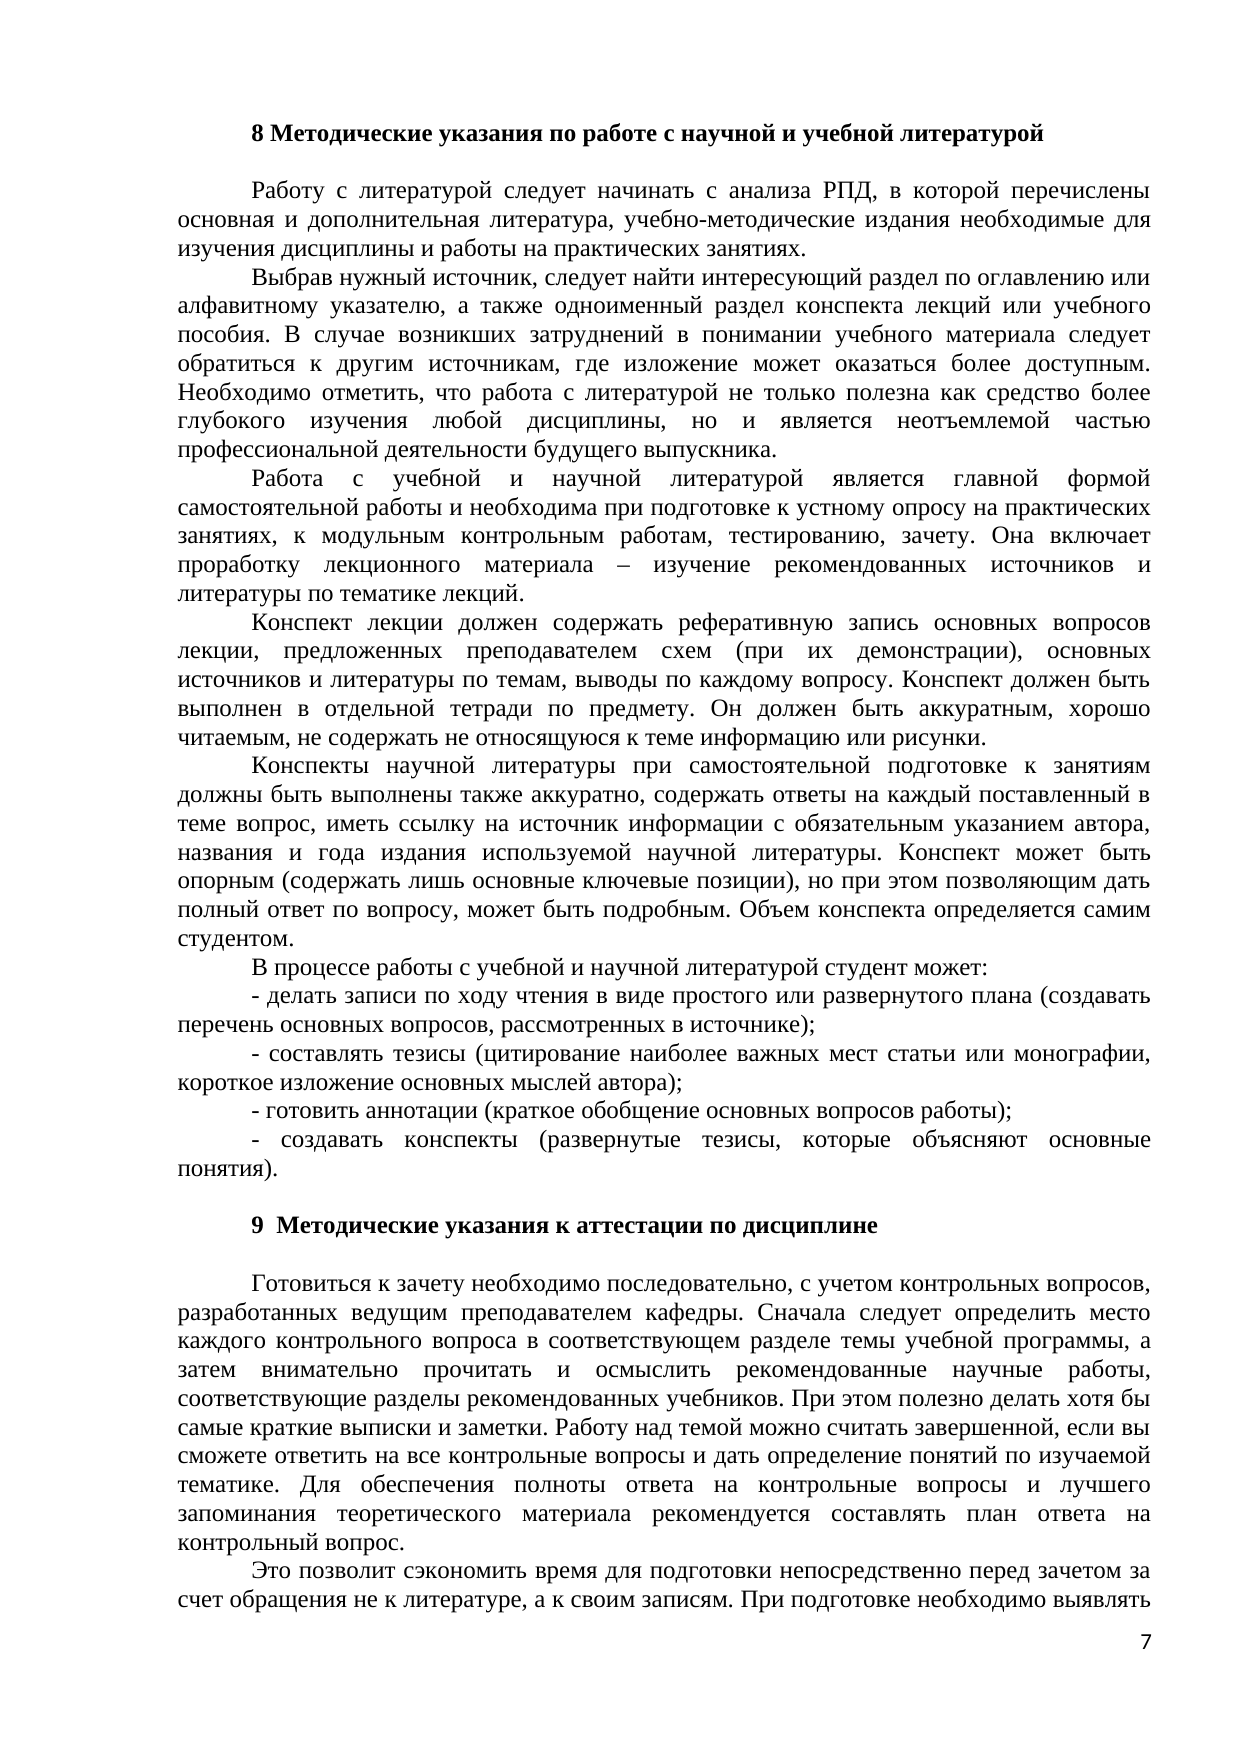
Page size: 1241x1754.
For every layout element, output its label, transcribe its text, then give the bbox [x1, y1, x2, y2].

text Конспекты научной литературы при самостоятельной подготовке к занятиям должны быть выполнены также аккуратно, содержать ответы на каждый поставленный в теме вопрос, иметь ссылку на источник информации с обязательным указанием автора, названия и года издания используемой научной литературы. Конспект может быть опорным (содержать лишь основные ключевые позиции), но при этом позволяющим дать полный ответ по вопросу, может быть подробным. Объем конспекта определяется самим студентом. [177, 751, 1152, 952]
text В процессе работы с учебной и научной литературой студент может: [177, 952, 1152, 981]
text - делать записи по ходу чтения в виде простого или развернутого плана (создавать перечень основных вопросов, рассмотренных в источнике); [177, 981, 1152, 1038]
text - готовить аннотации (краткое обобщение основных вопросов работы); [177, 1096, 1152, 1124]
text 9 Методические указания к аттестации по дисциплине [177, 1211, 1152, 1239]
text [177, 1556, 1152, 1613]
text - составлять тезисы (цитирование наиболее важных мест статьи или монографии, короткое изложение основных мыслей автора); [177, 1038, 1152, 1096]
text Готовиться к зачету необходимо последовательно, с учетом контрольных вопросов, разработанных ведущим преподавателем кафедры. Сначала следует определить место каждого контрольного вопроса в соответствующем разделе темы учебной программы, а затем внимательно прочитать и осмыслить рекомендованные научные работы, соответствующие разделы рекомендованных учебников. При этом полезно делать хотя бы самые краткие выписки и заметки. Работу над темой можно считать завершенной, если вы сможете ответить на все контрольные вопросы и дать определение понятий по изучаемой тематике. Для обеспечения полноты ответа на контрольные вопросы и лучшего запоминания теоретического материала рекомендуется составлять план ответа на контрольный вопрос. [177, 1268, 1152, 1556]
text 8 Методические указания по работе с научной и учебной литературой [177, 118, 1152, 147]
text Работа с учебной и научной литературой является главной формой самостоятельной работы и необходима при подготовке к устному опросу на практических занятиях, к модульным контрольным работам, тестированию, зачету. Она включает проработку лекционного материала – изучение рекомендованных источников и литературы по тематике лекций. [177, 463, 1152, 607]
text Работу с литературой следует начинать с анализа РПД, в которой перечислены основная и дополнительная литература, учебно-методические издания необходимые для изучения дисциплины и работы на практических занятиях. [177, 176, 1152, 262]
text Выбрав нужный источник, следует найти интересующий раздел по оглавлению или алфавитному указателю, а также одноименный раздел конспекта лекций или учебного пособия. В случае возникших затруднений в понимании учебного материала следует обратиться к другим источникам, где изложение может оказаться более доступным. Необходимо отметить, что работа с литературой не только полезна как средство более глубокого изучения любой дисциплины, но и является неотъемлемой частью профессиональной деятельности будущего выпускника. [177, 262, 1152, 463]
text Конспект лекции должен содержать реферативную запись основных вопросов лекции, предложенных преподавателем схем (при их демонстрации), основных источников и литературы по темам, выводы по каждому вопросу. Конспект должен быть выполнен в отдельной тетради по предмету. Он должен быть аккуратным, хорошо читаемым, не содержать не относящуюся к теме информацию или рисунки. [177, 607, 1152, 751]
text - создавать конспекты (развернутые тезисы, которые объясняют основные понятия). [177, 1124, 1152, 1182]
